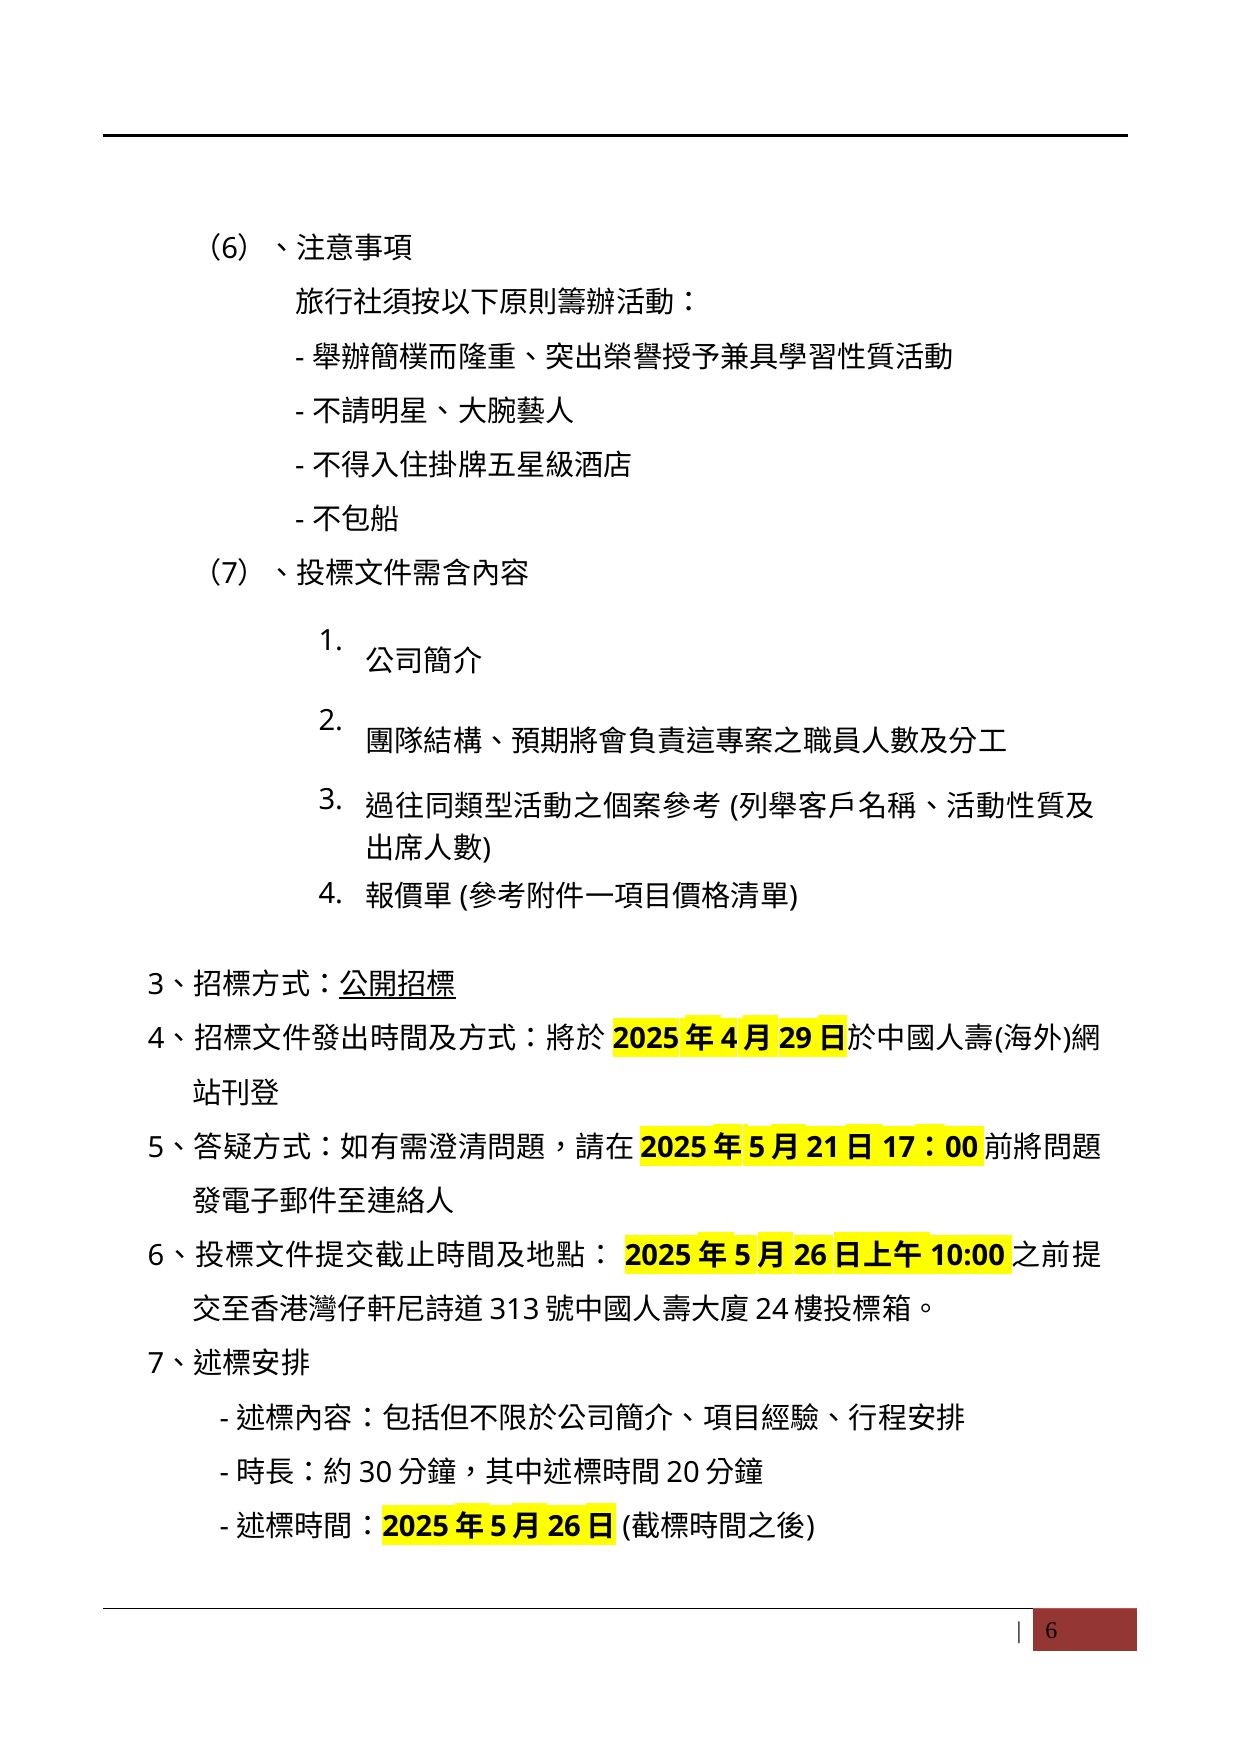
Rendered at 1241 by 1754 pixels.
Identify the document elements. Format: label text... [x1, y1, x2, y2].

table_cell [295, 778, 354, 872]
text - 不得入住掛牌五星級酒店 [192, 432, 1101, 486]
text - 述標時間：2025年5月26日 (截標時間之後) [219, 1493, 1101, 1547]
table_header 公司簡介 [354, 620, 1107, 699]
text 旅行社須按以下原則籌辦活動： [192, 269, 1101, 324]
text 4、招標文件發出時間及方式：將於2025年4月29日於中國人壽(海外)網站刊登 [148, 1006, 1101, 1114]
table_cell 過往同類型活動之個案參考 (列舉客戶名稱、活動性質及出席人數) [354, 778, 1107, 872]
text - 舉辦簡樸而隆重、突出榮譽授予兼具學習性質活動 [192, 324, 1101, 378]
text （6）、注意事項 [192, 215, 1101, 269]
text - 不包船 [192, 486, 1101, 540]
text - 述標內容：包括但不限於公司簡介、項目經驗、行程安排 [219, 1385, 1101, 1439]
text 7、述標安排 [147, 1331, 1101, 1385]
table_cell [295, 872, 354, 951]
text 5、答疑方式：如有需澄清問題，請在2025年5月21日 17：00前將問題發電子郵件至連絡人 [147, 1114, 1101, 1222]
text - 不請明星、大腕藝人 [192, 378, 1101, 432]
text （7）、投標文件需含內容 [192, 540, 1101, 594]
text 3、招標方式：公開招標 [147, 951, 1101, 1006]
table_cell [295, 699, 354, 778]
table_cell 報價單 (參考附件一項目價格清單) [354, 872, 1107, 951]
text 6、投標文件提交截止時間及地點： 2025年5月26日上午10:00之前提交至香港灣仔軒尼詩道313號中國人壽大廈24樓投標箱。 [147, 1222, 1101, 1331]
table_cell 團隊結構、預期將會負責這專案之職員人數及分工 [354, 699, 1107, 778]
table_header [295, 620, 354, 699]
text - 時長：約30分鐘，其中述標時間20分鐘 [219, 1439, 1101, 1493]
